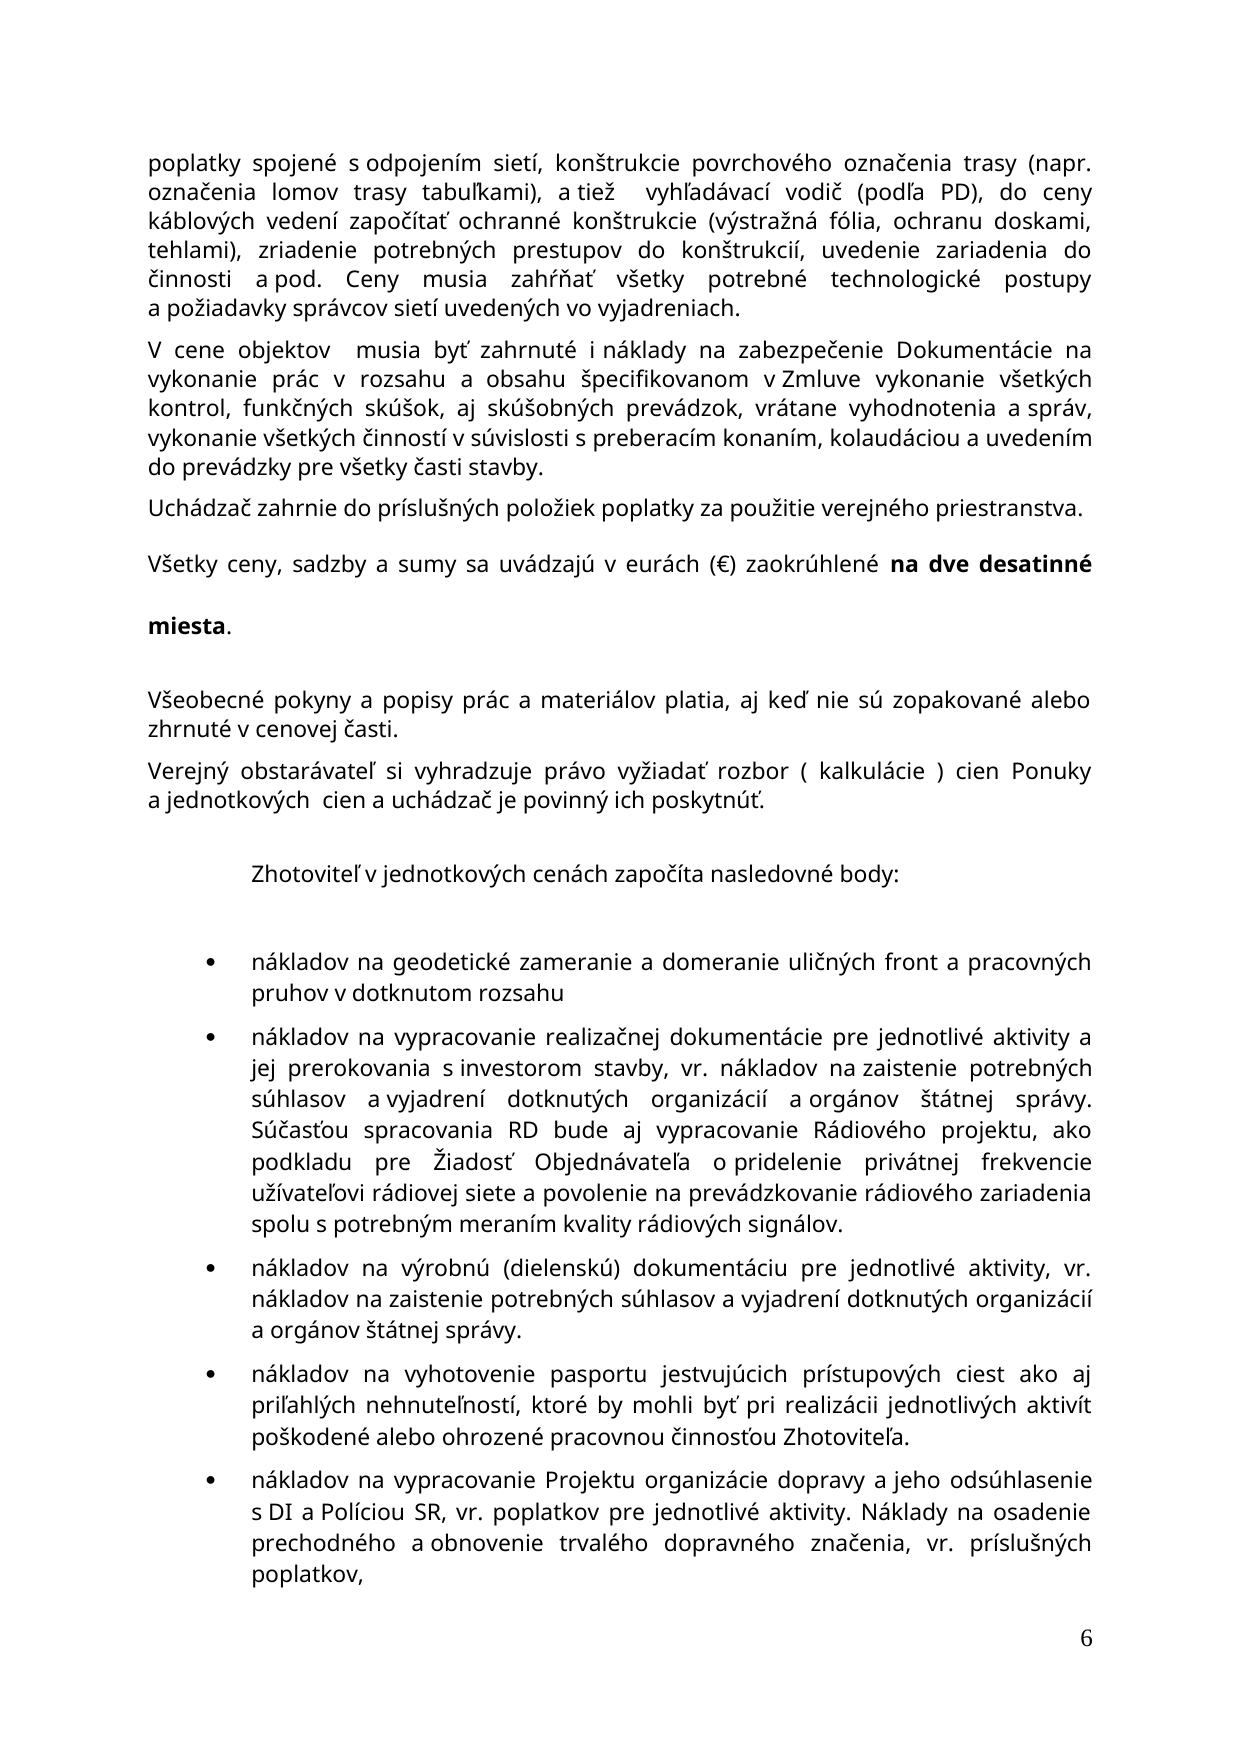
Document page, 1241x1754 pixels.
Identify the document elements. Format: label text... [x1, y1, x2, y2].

list nákladov na vypracovanie Projektu organizácie dopravy a jeho odsúhlasenie s DI a Políciou SR, vr. poplatkov pre jednotlivé aktivity. Náklady na osadenie prechodného a obnovenie trvalého dopravného značenia, vr. príslušných poplatkov, [207, 1464, 1093, 1589]
text Všeobecné pokyny a popisy prác a materiálov platia, aj keď nie sú zopakované alebo zhrnuté v cenovej časti. [148, 685, 1093, 743]
list nákladov na výrobnú (dielenskú) dokumentáciu pre jednotlivé aktivity, vr. nákladov na zaistenie potrebných súhlasov a vyjadrení dotknutých organizácií a orgánov štátnej správy. [207, 1252, 1093, 1346]
list nákladov na vyhotovenie pasportu jestvujúcich prístupových ciest ako aj priľahlých nehnuteľností, ktoré by mohli byť pri realizácii jednotlivých aktivít poškodené alebo ohrozené pracovnou činnosťou Zhotoviteľa. [207, 1358, 1093, 1452]
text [148, 148, 1093, 323]
list nákladov na vypracovanie realizačnej dokumentácie pre jednotlivé aktivity a jej prerokovania s investorom stavby, vr. nákladov na zaistenie potrebných súhlasov a vyjadrení dotknutých organizácií a orgánov štátnej správy. Súčasťou spracovania RD bude aj vypracovanie Rádiového projektu, ako podkladu pre Žiadosť Objednávateľa o pridelenie privátnej frekvencie užívateľovi rádiovej siete a povolenie na prevádzkovanie rádiového zariadenia spolu s potrebným meraním kvality rádiových signálov. [207, 1021, 1093, 1239]
text Uchádzač zahrnie do príslušných položiek poplatky za použitie verejného priestranstva. [148, 493, 1093, 523]
text Všetky ceny, sadzby a sumy sa uvádzajú v eurách (€) zaokrúhlené na dve desatinné miesta. [148, 548, 1093, 641]
text Zhotoviteľ v jednotkových cenách započíta nasledovné body: [251, 858, 1093, 889]
text V cene objektov musia byť zahrnuté i náklady na zabezpečenie Dokumentácie na vykonanie prác v rozsahu a obsahu špecifikovanom v Zmluve vykonanie všetkých kontrol, funkčných skúšok, aj skúšobných prevádzok, vrátane vyhodnotenia a správ, vykonanie všetkých činností v súvislosti s preberacím konaním, kolaudáciou a uvedením do prevádzky pre všetky časti stavby. [148, 335, 1093, 481]
list nákladov na geodetické zameranie a domeranie uličných front a pracovných pruhov v dotknutom rozsahu [207, 946, 1093, 1008]
text Verejný obstarávateľ si vyhradzuje právo vyžiadať rozbor ( kalkulácie ) cien Ponuky a jednotkových cien a uchádzač je povinný ich poskytnúť. [148, 756, 1093, 814]
